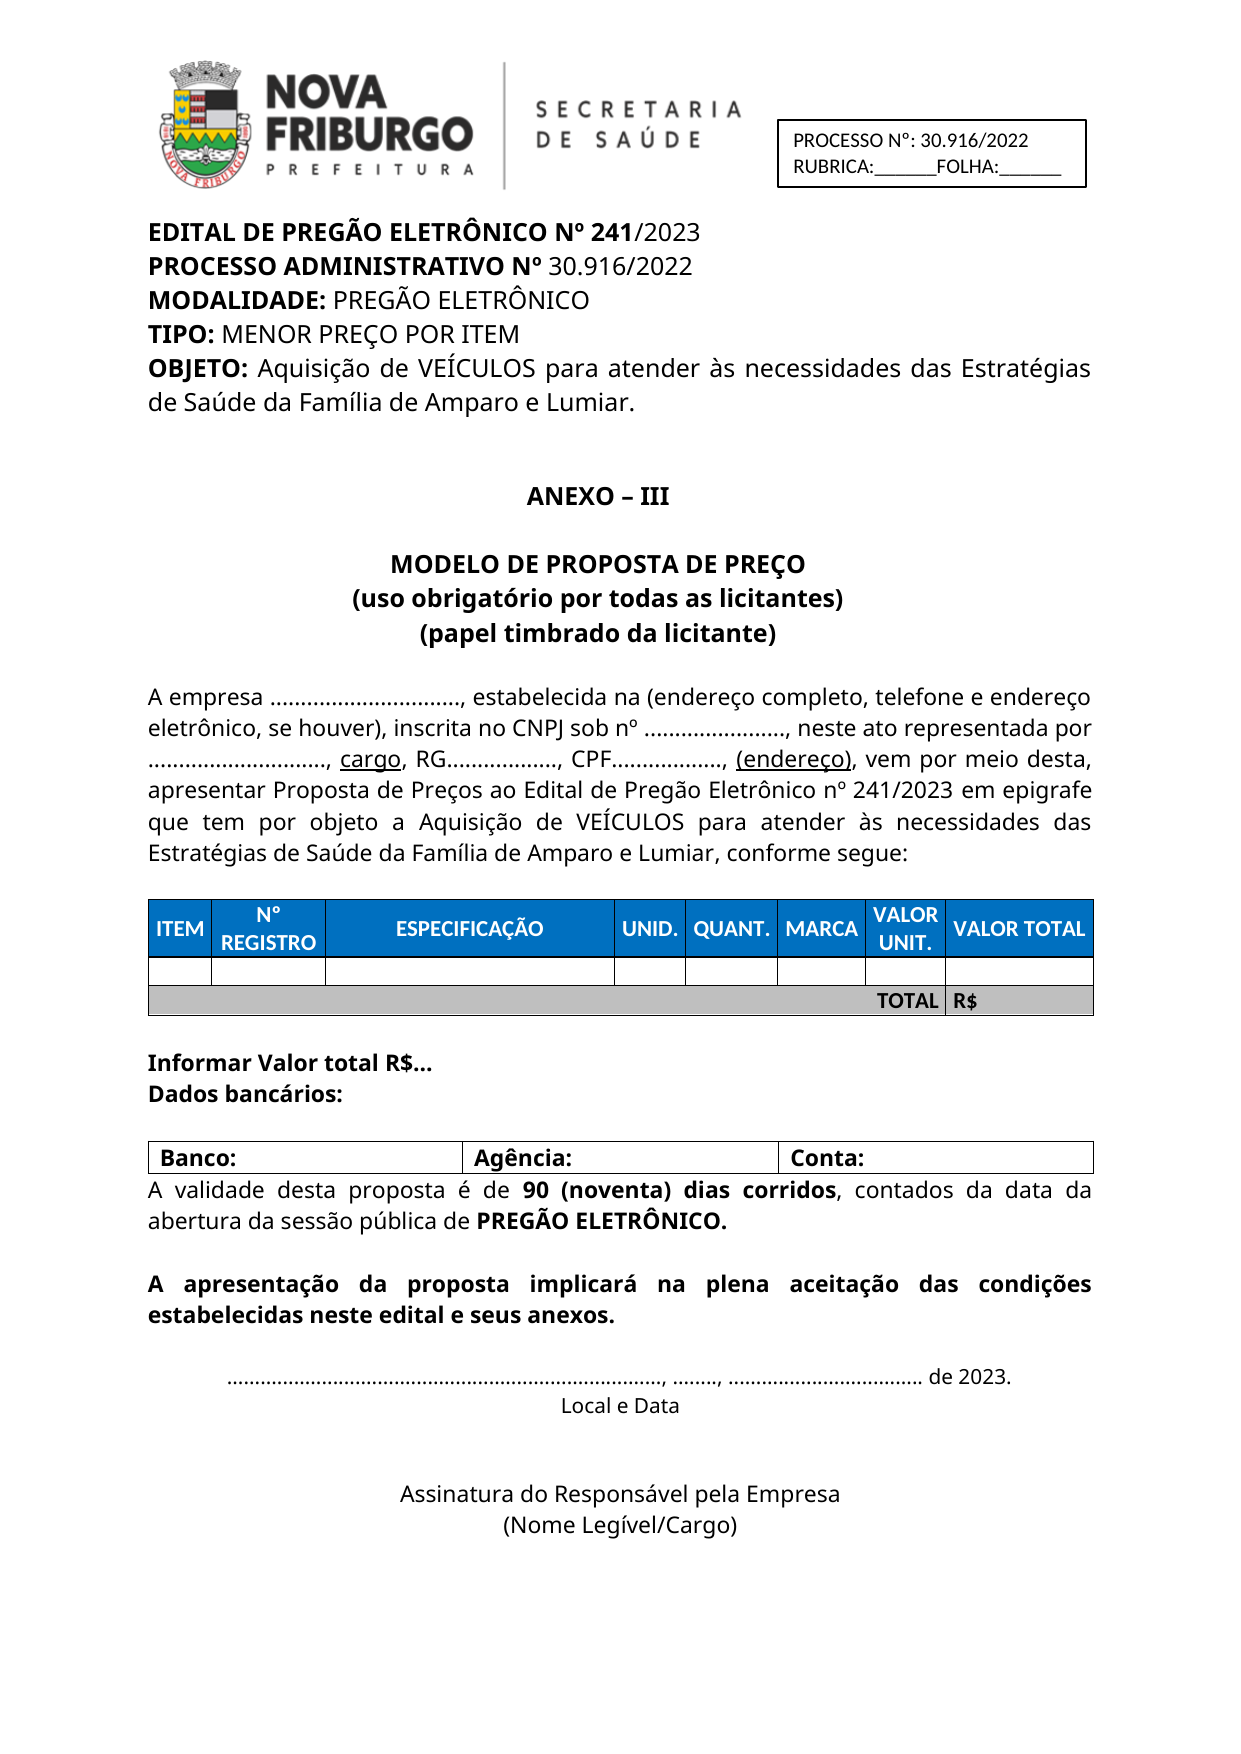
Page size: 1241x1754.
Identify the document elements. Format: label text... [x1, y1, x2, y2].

text OBJETO: Aquisição de VEÍCULOS para atender às necessidades das Estratégias de Saúde da Família de Amparo e Lumiar. [148, 351, 1092, 419]
text Assinatura do Responsável pela Empresa [148, 1478, 1092, 1509]
table_header Conta: [779, 1142, 1093, 1173]
table_header QUANT. [686, 900, 777, 956]
text Dados bancários: [148, 1078, 1092, 1109]
table_cell R$ [946, 986, 1093, 1014]
text A apresentação da proposta implicará na plena aceitação das condições estabelecidas neste edital e seus anexos. [148, 1268, 1092, 1330]
text (uso obrigatório por todas as licitantes) [103, 581, 1092, 615]
table_header Agência: [463, 1142, 778, 1173]
table_cell [686, 958, 777, 985]
table_header VALOR UNIT. [866, 900, 945, 956]
table_cell [615, 958, 685, 985]
table_cell [326, 958, 614, 985]
text PROCESSO ADMINISTRATIVO Nº 30.916/2022 [148, 249, 1092, 283]
list A empresa ..............................., estabelecida na (endereço completo, telefone e endereço eletrônico, se houver), inscrita no CNPJ sob nº ......................., neste ato representada por ............................., cargo, RG.................., CPF.................., (endereço), vem por meio desta, apresentar Proposta de Preços ao Edital de Pregão Eletrônico nº 241/2023 em epigrafe que tem por objeto a Aquisição de VEÍCULOS para atender às necessidades das Estratégias de Saúde da Família de Amparo e Lumiar, conforme segue: [148, 681, 1092, 868]
text A validade desta proposta é de 90 (noventa) dias corridos, contados da data da abertura da sessão pública de PREGÃO ELETRÔNICO. [148, 1174, 1092, 1236]
table_header Nº REGISTRO [212, 900, 325, 956]
text EDITAL DE PREGÃO ELETRÔNICO Nº 241/2023 [148, 214, 1092, 249]
text .............................................................................., ........, ................................... de 2023. [148, 1361, 1092, 1391]
picture [147, 49, 758, 204]
table_cell [866, 958, 945, 985]
table_cell [946, 958, 1093, 985]
table_cell [778, 958, 865, 985]
text (Nome Legível/Cargo) [148, 1509, 1092, 1541]
text TIPO: MENOR PREÇO POR ITEM [148, 317, 1092, 351]
table_header VALOR TOTAL [946, 900, 1093, 956]
table_header Banco: [149, 1142, 462, 1173]
table_header ESPECIFICAÇÃO [326, 900, 614, 956]
text Modelo de proposta DE PREÇO [103, 547, 1092, 581]
text Local e Data [148, 1391, 1092, 1420]
table_cell TOTAL [149, 986, 945, 1014]
table_cell [212, 958, 325, 985]
text (papel timbrado da licitante) [103, 615, 1092, 649]
text MODALIDADE: PREGÃO ELETRÔNICO [148, 283, 1092, 317]
table_header ITEM [149, 900, 211, 956]
table_header UNID. [615, 900, 685, 956]
text ANEXO – III [103, 479, 1092, 513]
table_cell [149, 958, 211, 985]
table_header MARCA [778, 900, 865, 956]
text Informar Valor total R$... [148, 1047, 1092, 1078]
